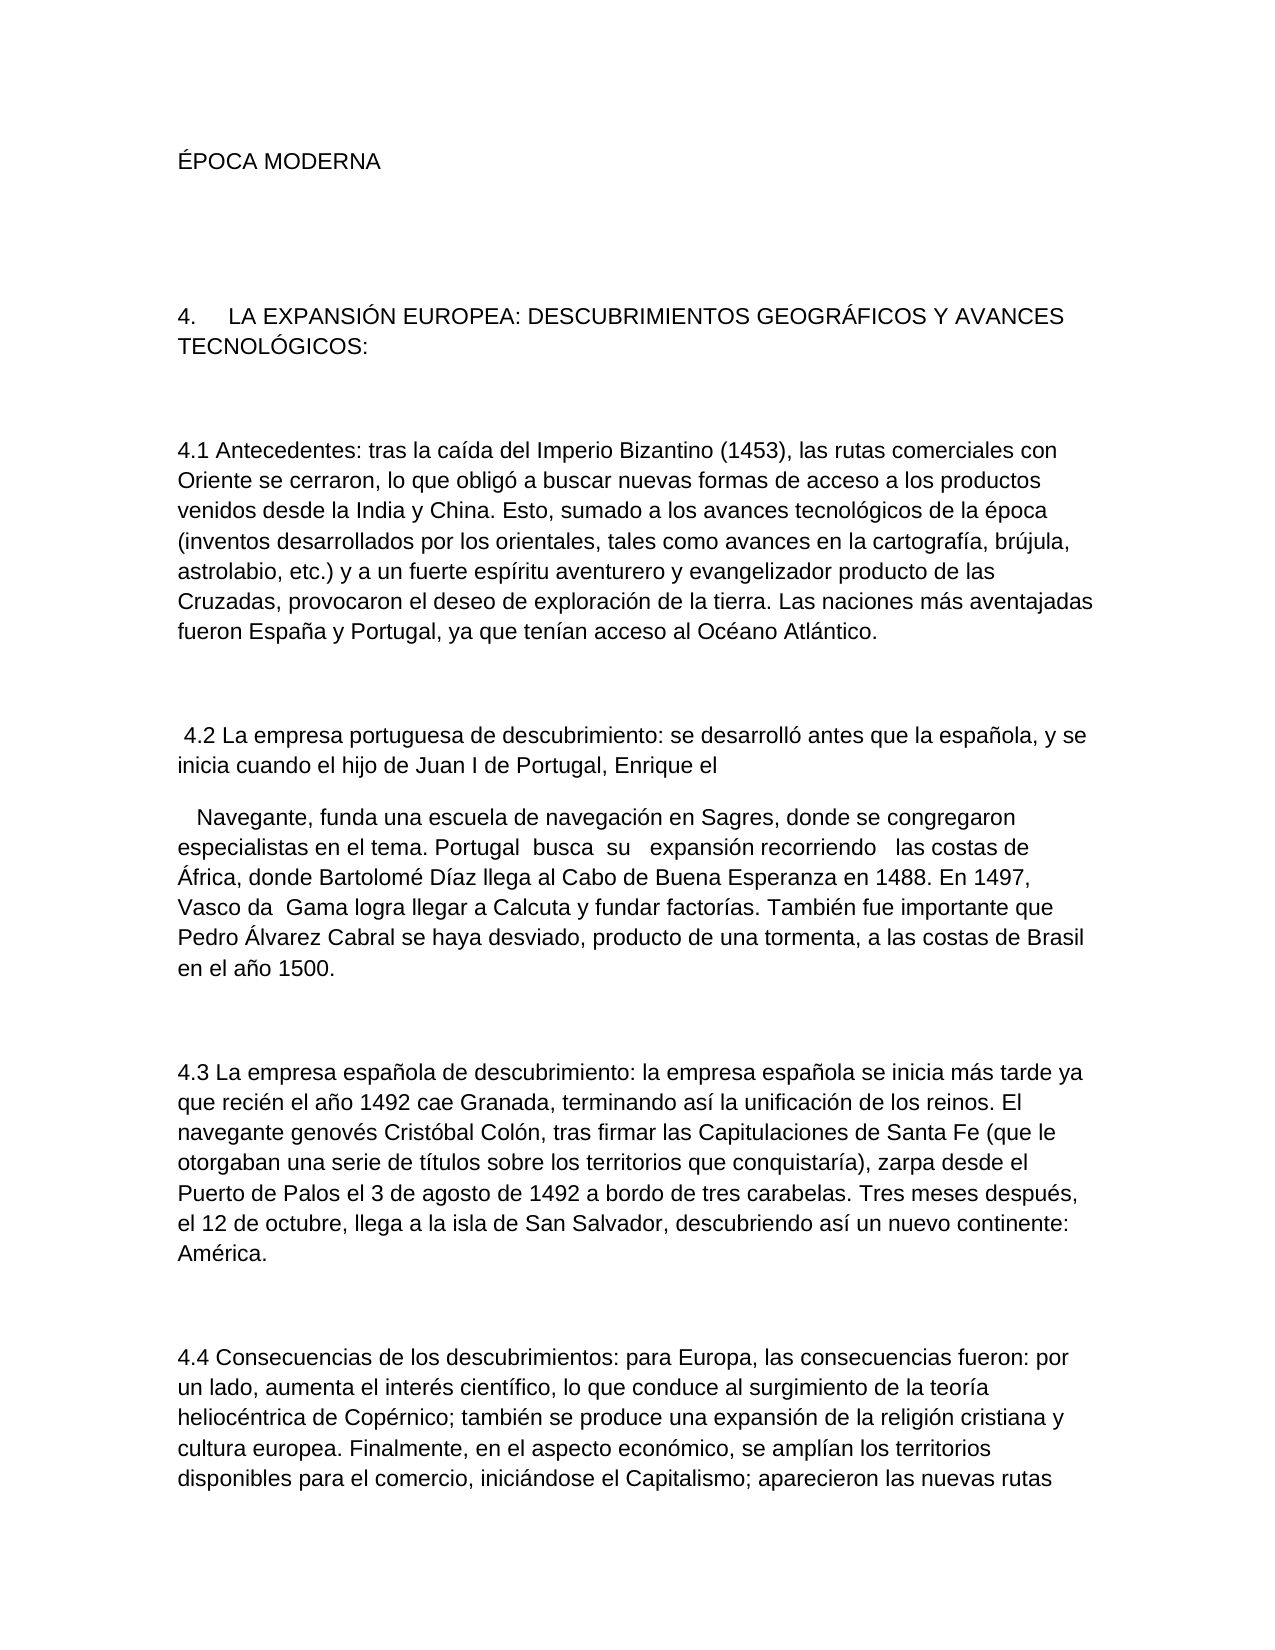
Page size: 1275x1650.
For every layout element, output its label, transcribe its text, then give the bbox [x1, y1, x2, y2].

text 4.2 La empresa portuguesa de descubrimiento: se desarrolló antes que la española, y se inicia cuando el hijo de Juan I de Portugal, Enrique el [177, 722, 1098, 779]
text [177, 1344, 1098, 1491]
text 4.3 La empresa española de descubrimiento: la empresa española se inicia más tarde ya que recién el año 1492 cae Granada, terminando así la unificación de los reinos. El navegante genovés Cristóbal Colón, tras firmar las Capitulaciones de Santa Fe (que le otorgaban una serie de títulos sobre los territorios que conquistaría), zarpa desde el Puerto de Palos el 3 de agosto de 1492 a bordo de tres carabelas. Tres meses después, el 12 de octubre, llega a la isla de San Salvador, descubriendo así un nuevo continente: América. [177, 1059, 1098, 1266]
text Navegante, funda una escuela de navegación en Sagres, donde se congregaron especialistas en el tema. Portugal busca su expansión recorriendo las costas de África, donde Bartolomé Díaz llega al Cabo de Buena Esperanza en 1488. En 1497, Vasco da Gama logra llegar a Calcuta y fundar factorías. También fue importante que Pedro Álvarez Cabral se haya desviado, producto de una tormenta, a las costas de Brasil en el año 1500. [177, 803, 1098, 981]
text 4. LA EXPANSIÓN EUROPEA: DESCUBRIMIENTOS GEOGRÁFICOS Y AVANCES TECNOLÓGICOS: [177, 303, 1098, 359]
text ÉPOCA MODERNA [177, 148, 1098, 174]
text 4.1 Antecedentes: tras la caída del Imperio Bizantino (1453), las rutas comerciales con Oriente se cerraron, lo que obligó a buscar nuevas formas de acceso a los productos venidos desde la India y China. Esto, sumado a los avances tecnológicos de la época (inventos desarrollados por los orientales, tales como avances en la cartografía, brújula, astrolabio, etc.) y a un fuerte espíritu aventurero y evangelizador producto de las Cruzadas, provocaron el deseo de exploración de la tierra. Las naciones más aventajadas fueron España y Portugal, ya que tenían acceso al Océano Atlántico. [177, 437, 1098, 644]
